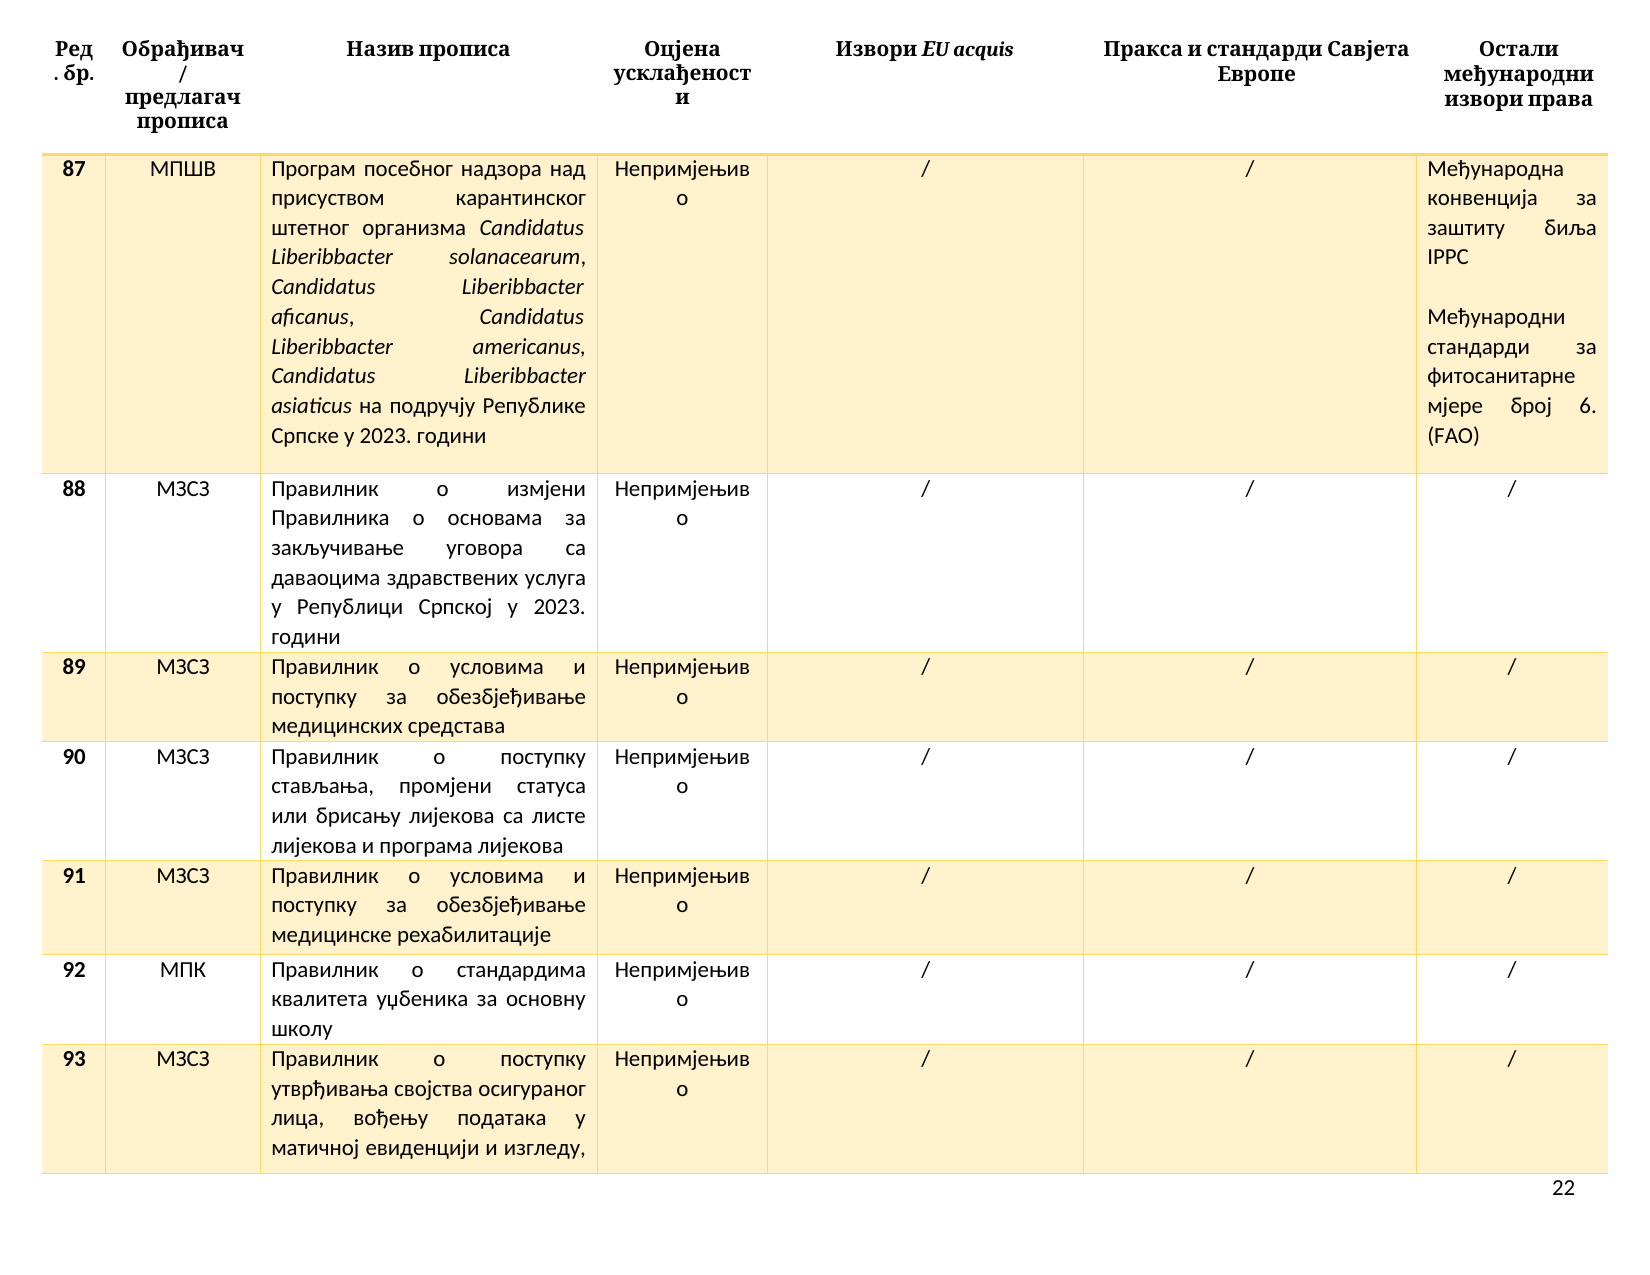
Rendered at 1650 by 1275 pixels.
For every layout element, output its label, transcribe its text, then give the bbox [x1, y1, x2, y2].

table_cell Правилник о стандардима квалитета уџбеника за основну школу [261, 955, 597, 1044]
table_header Назив прописа [260, 38, 597, 153]
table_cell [1417, 156, 1608, 473]
table_cell / [1084, 156, 1416, 473]
table_cell 92 [42, 955, 105, 1044]
table_cell МЗСЗ [106, 653, 260, 741]
table_cell 93 [42, 1045, 105, 1173]
table_cell / [768, 955, 1083, 1044]
table_cell / [1084, 474, 1416, 652]
table_cell / [1417, 742, 1608, 860]
table_cell / [1417, 955, 1608, 1044]
table_cell Непримјењиво [598, 653, 767, 741]
table_header Обрађивач/ предлагач прописа [106, 38, 260, 153]
table_cell / [1417, 474, 1608, 652]
table_cell Правилник о поступку стављања, промјени статуса или брисању лијекова са листе лијекова и програма лијекова [261, 742, 597, 860]
table_cell / [1417, 1045, 1608, 1173]
table_cell Правилник о измјени Правилника о основама за закључивање уговора са даваоцима здравствених услуга у Републици Српској у 2023. години [261, 474, 597, 652]
table_header Извори ЕU acquis [767, 38, 1084, 153]
table_cell / [768, 1045, 1083, 1173]
table_header Оцјена усклађености [597, 38, 767, 153]
table_cell / [1084, 742, 1416, 860]
table_cell Непримјењиво [598, 1045, 767, 1173]
table_cell / [1084, 653, 1416, 741]
table_cell МПК [106, 955, 260, 1044]
table_header Остали међународни извори права [1429, 38, 1608, 153]
table_cell / [768, 653, 1083, 741]
table_cell Програм посебног надзора над присуством карантинског штетног организма Candidatus Liberibbacter solanacearum, Candidatus Liberibbacter aficanus, Candidatus Liberibbacter americanus, Candidatus Liberibbacter asiaticus на подручју Републике Српске у 2023. години [261, 156, 597, 473]
table_cell Непримјењиво [598, 742, 767, 860]
table_cell 88 [42, 474, 105, 652]
table_cell / [768, 474, 1083, 652]
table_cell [261, 1045, 597, 1173]
table_cell МЗСЗ [106, 742, 260, 860]
table_cell МЗСЗ [106, 1045, 260, 1173]
table_cell / [768, 156, 1083, 473]
table_cell / [1084, 861, 1416, 954]
table_cell 87 [42, 156, 105, 473]
table_cell МЗСЗ [106, 861, 260, 954]
table_header Ред. бр. [42, 38, 106, 153]
table_cell 89 [42, 653, 105, 741]
table_cell Непримјењиво [598, 156, 767, 473]
table_cell Непримјењиво [598, 861, 767, 954]
table_cell Правилник о условима и поступку за обезбјеђивање медицинских средстава [261, 653, 597, 741]
table_cell 90 [42, 742, 105, 860]
table_cell МПШВ [106, 156, 260, 473]
table_cell Правилник о условима и поступку за обезбјеђивање медицинске рехабилитације [261, 861, 597, 954]
table_cell / [1084, 955, 1416, 1044]
table_cell / [1084, 1045, 1416, 1173]
table_cell / [768, 742, 1083, 860]
table_cell / [1417, 653, 1608, 741]
table_cell МЗСЗ [106, 474, 260, 652]
table_header Пракса и стандарди Савјета Европе [1084, 38, 1429, 153]
table_cell / [1417, 861, 1608, 954]
table_cell Непримјењиво [598, 474, 767, 652]
table_cell 91 [42, 861, 105, 954]
table_cell Непримјењиво [598, 955, 767, 1044]
table_cell / [768, 861, 1083, 954]
